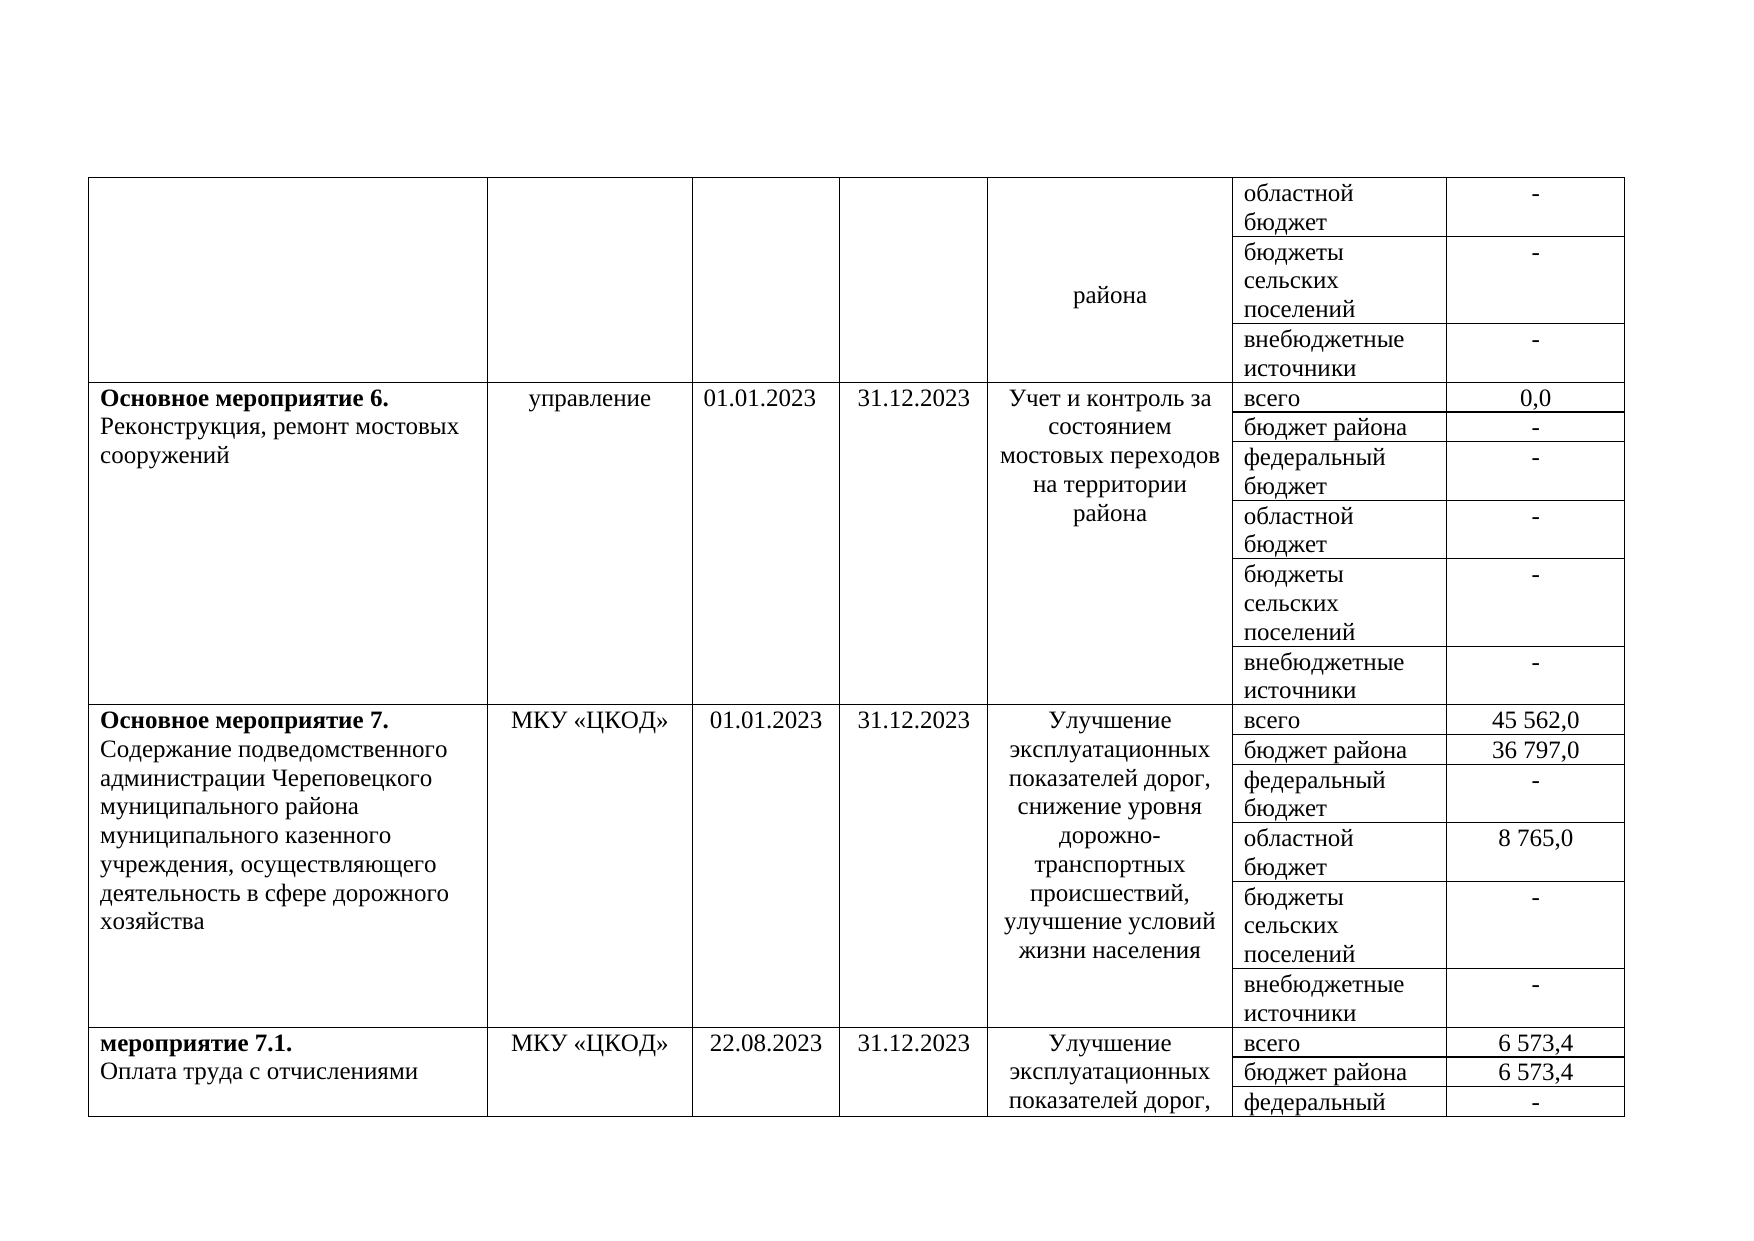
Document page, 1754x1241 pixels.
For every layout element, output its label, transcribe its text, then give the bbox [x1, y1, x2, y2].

table_cell бюджет района [1233, 1058, 1446, 1086]
table_cell Основное мероприятие 7. Содержание подведомственного администрации Череповецкого муниципального района муниципального казенного учреждения, осуществляющего деятельность в сфере дорожного хозяйства [89, 705, 487, 1027]
table_cell 31.12.2023 [840, 383, 987, 704]
table_cell бюджет района [1233, 413, 1446, 441]
table_cell 0,0 [1447, 383, 1624, 411]
table_cell всего [1233, 705, 1446, 734]
table_cell - [1447, 647, 1624, 704]
table_cell - [1447, 882, 1624, 968]
table_cell бюджеты сельских поселений [1233, 237, 1446, 323]
table_cell 31.12.2023 [840, 1028, 987, 1116]
table_cell 6 573,4 [1447, 1058, 1624, 1086]
table_cell областной бюджет [1233, 501, 1446, 558]
table_cell МКУ «ЦКОД» [488, 1028, 692, 1116]
table_cell - [1447, 765, 1624, 822]
table_cell 22.08.2023 [693, 1028, 839, 1116]
table_cell Основное мероприятие 6. Реконструкция, ремонт мостовых сооружений [89, 383, 487, 704]
table_cell - [1447, 1087, 1624, 1116]
table_cell Улучшение эксплуатационных показателей дорог, снижение уровня дорожно-транспортных происшествий, улучшение условий жизни населения [988, 705, 1232, 1027]
table_cell управление [488, 383, 692, 704]
table_cell - [1447, 969, 1624, 1027]
table_cell внебюджетные источники [1233, 969, 1446, 1027]
table_cell - [1447, 413, 1624, 441]
table_cell всего [1233, 383, 1446, 411]
table_cell областной бюджет [1233, 823, 1446, 881]
table_cell - [1447, 559, 1624, 646]
table_cell областной бюджет [1233, 178, 1446, 236]
table_cell федеральный бюджет [1233, 1087, 1446, 1116]
table_cell 36 797,0 [1447, 735, 1624, 764]
table_cell бюджеты сельских поселений [1233, 559, 1446, 646]
table_cell - [1447, 442, 1624, 500]
table_cell 8 765,0 [1447, 823, 1624, 881]
table_cell 01.01.2023 [693, 705, 839, 1027]
table_cell всего [1233, 1028, 1446, 1056]
table_cell 01.01.2023 [693, 383, 839, 704]
table_cell - [1447, 501, 1624, 558]
table_cell федеральный бюджет [1233, 765, 1446, 822]
table_cell бюджет района [1233, 735, 1446, 764]
table_cell 6 573,4 [1447, 1028, 1624, 1056]
table_cell бюджеты сельских поселений [1233, 882, 1446, 968]
table_cell Учет и контроль за состоянием мостовых переходов на территории района [988, 383, 1232, 704]
table_cell - [1447, 237, 1624, 323]
table_cell - [1447, 178, 1624, 236]
table_cell федеральный бюджет [1233, 442, 1446, 500]
table_cell внебюджетные источники [1233, 647, 1446, 704]
table_cell Улучшение эксплуатационных показателей дорог, снижение уровня дорожно-транспортных происшествий, улучшение условий жизни населения [988, 1028, 1232, 1116]
table_cell 31.12.2023 [840, 705, 987, 1027]
table_cell внебюджетные источники [1233, 324, 1446, 382]
table_cell МКУ «ЦКОД» [488, 705, 692, 1027]
table_cell 45 562,0 [1447, 705, 1624, 734]
table_cell - [1447, 324, 1624, 382]
table_cell мероприятие 7.1. Оплата труда с отчислениями [89, 1028, 487, 1116]
